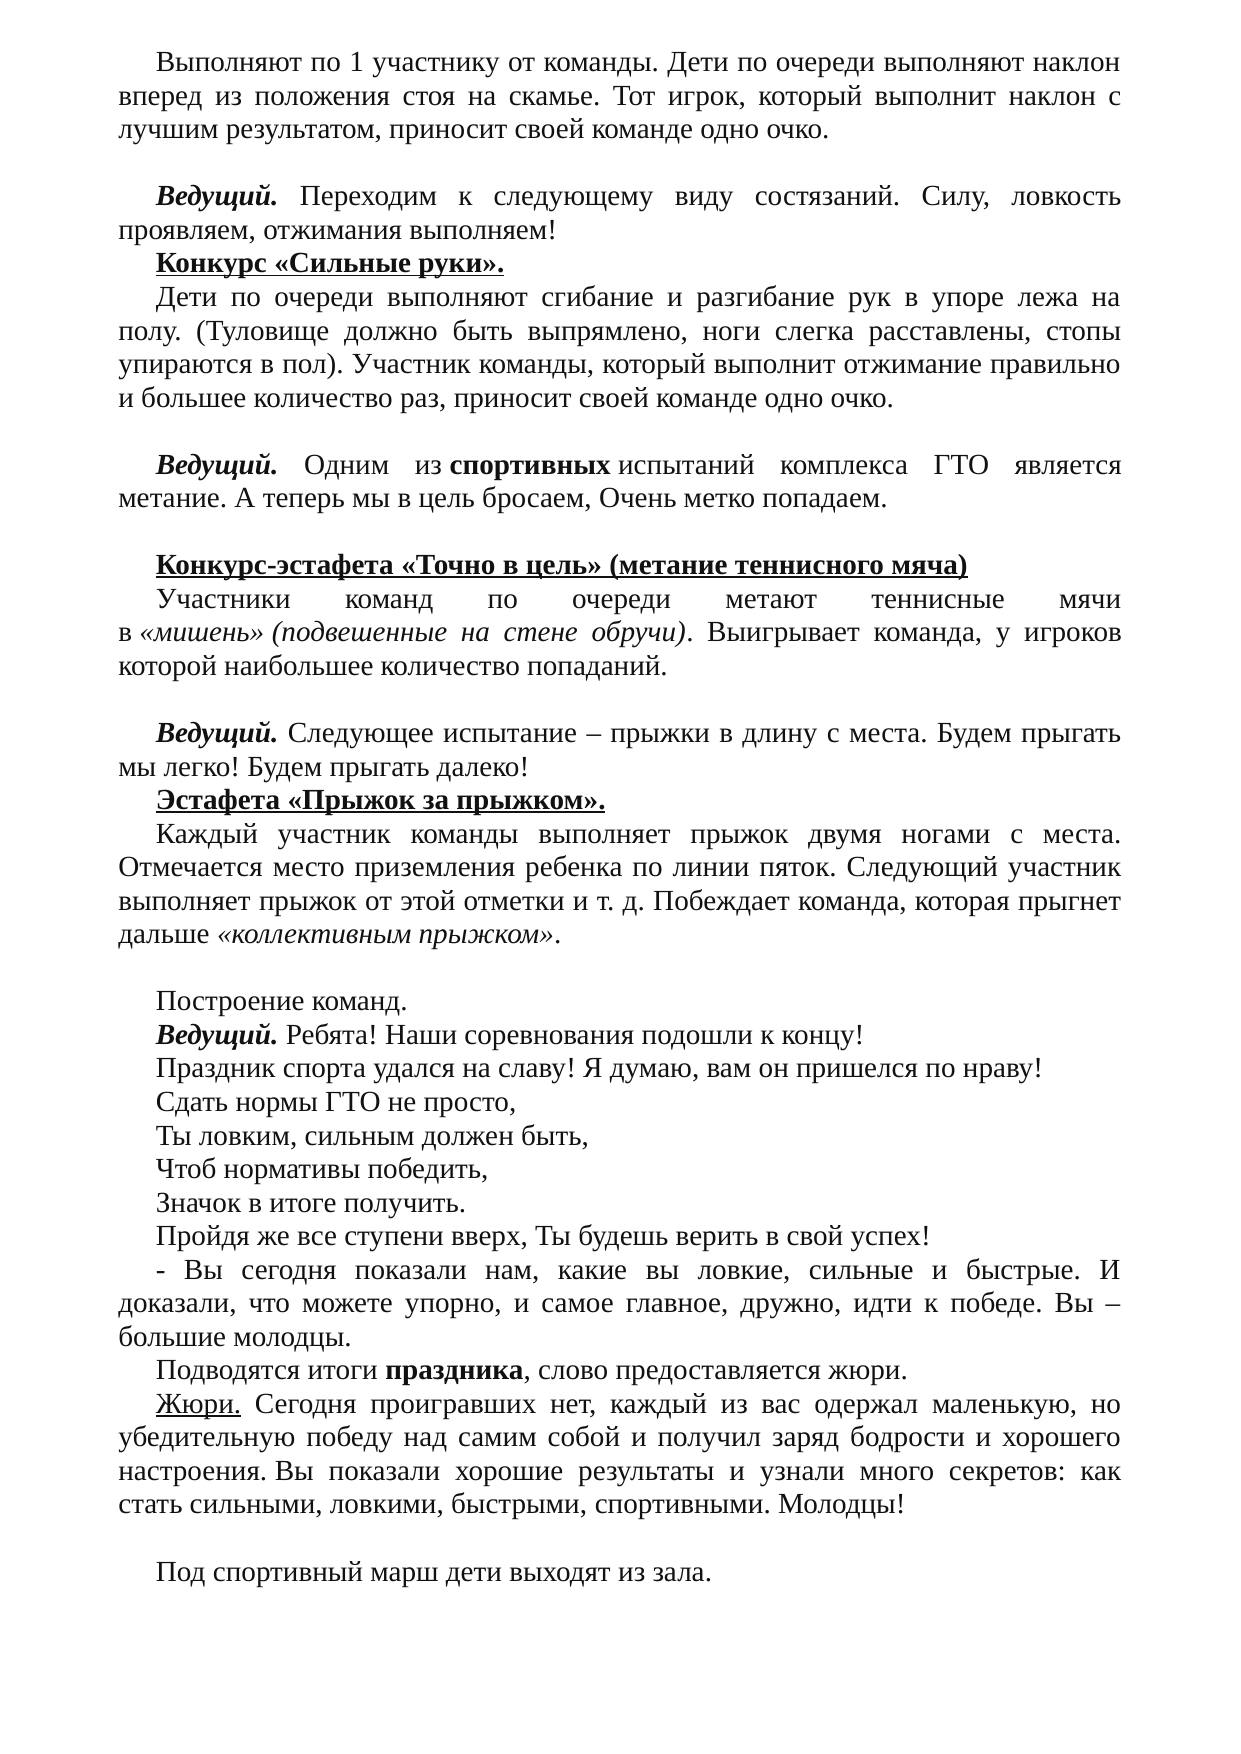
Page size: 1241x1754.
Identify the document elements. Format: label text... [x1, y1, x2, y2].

text Под спортивный марш дети выходят из зала. [118, 1554, 1122, 1587]
text Ведущий. Следующее испытание – прыжки в длину с места. Будем прыгать мы легко! Будем прыгать далеко! [118, 715, 1122, 782]
text Ведущий. Одним из спортивных испытаний комплекса ГТО является метание. А теперь мы в цель бросаем, Очень метко попадаем. [118, 447, 1122, 514]
text Сдать нормы ГТО не просто, [118, 1084, 1122, 1118]
text Праздник спорта удался на славу! Я думаю, вам он пришелся по нраву! [118, 1051, 1122, 1084]
text Чтоб нормативы победить, [118, 1151, 1122, 1185]
text Ведущий. Переходим к следующему виду состязаний. Силу, ловкость проявляем, отжимания выполняем! [118, 178, 1122, 246]
text Построение команд. [118, 983, 1122, 1017]
text Ты ловким, сильным должен быть, [118, 1118, 1122, 1151]
text Конкурс «Сильные руки». [118, 246, 1122, 279]
text Участники команд по очереди метают теннисные мячи в «мишень» (подвешенные на стене обручи). Выигрывает команда, у игроков которой наибольшее количество попаданий. [118, 581, 1122, 682]
text Ведущий. Ребята! Наши соревнования подошли к концу! [118, 1017, 1122, 1051]
text Каждый участник команды выполняет прыжок двумя ногами с места. Отмечается место приземления ребенка по линии пяток. Следующий участник выполняет прыжок от этой отметки и т. д. Побеждает команда, которая прыгнет дальше «коллективным прыжком». [118, 816, 1122, 950]
text Эстафета «Прыжок за прыжком». [118, 782, 1122, 816]
text Выполняют по 1 участнику от команды. Дети по очереди выполняют наклон вперед из положения стоя на скамье. Тот игрок, который выполнит наклон с лучшим результатом, приносит своей команде одно очко. [118, 44, 1122, 145]
text Конкурс-эстафета «Точно в цель» (метание теннисного мяча) [118, 547, 1122, 581]
text Пройдя же все ступени вверх, Ты будешь верить в свой успех! [118, 1218, 1122, 1252]
text - Вы сегодня показали нам, какие вы ловкие, сильные и быстрые. И доказали, что можете упорно, и самое главное, дружно, идти к победе. Вы – большие молодцы. [118, 1252, 1122, 1352]
text Подводятся итоги праздника, слово предоставляется жюри. [118, 1352, 1122, 1386]
text Дети по очереди выполняют сгибание и разгибание рук в упоре лежа на полу. (Туловище должно быть выпрямлено, ноги слегка расставлены, стопы упираются в пол). Участник команды, который выполнит отжимание правильно и большее количество раз, приносит своей команде одно очко. [118, 279, 1122, 413]
text Значок в итоге получить. [118, 1185, 1122, 1218]
text Жюри. Сегодня проигравших нет, каждый из вас одержал маленькую, но убедительную победу над самим собой и получил заряд бодрости и хорошего настроения. Вы показали хорошие результаты и узнали много секретов: как стать сильными, ловкими, быстрыми, спортивными. Молодцы! [118, 1386, 1122, 1520]
